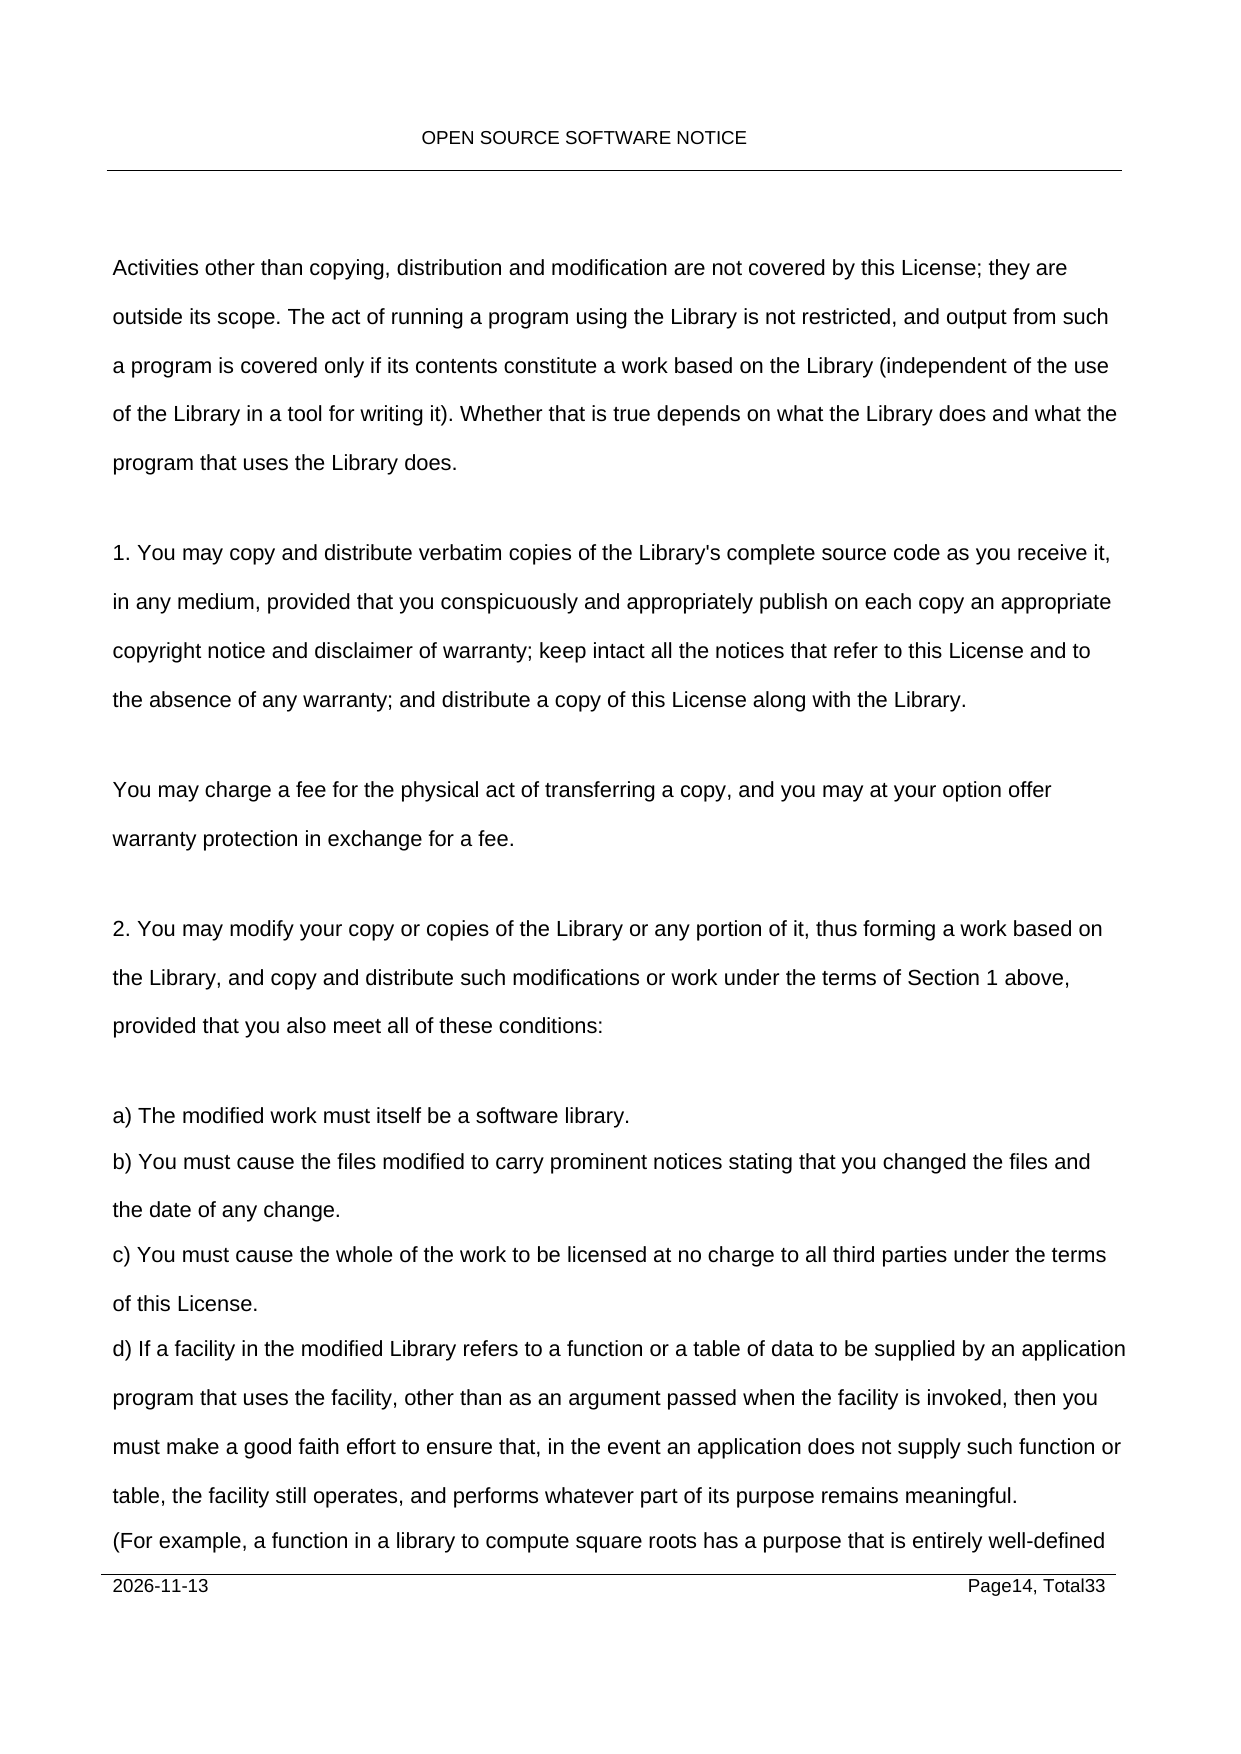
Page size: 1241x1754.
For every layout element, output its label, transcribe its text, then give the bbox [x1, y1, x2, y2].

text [112, 1524, 1128, 1556]
text You may charge a fee for the physical act of transferring a copy, and you may at your option offer warranty protection in exchange for a fee. [112, 773, 1128, 854]
text Activities other than copying, distribution and modification are not covered by this License; they are outside its scope. The act of running a program using the Library is not restricted, and output from such a program is covered only if its contents constitute a work based on the Library (independent of the use of the Library in a tool for writing it). Whether that is true depends on what the Library does and what the program that uses the Library does. [112, 251, 1128, 479]
text c) You must cause the whole of the work to be licensed at no charge to all third parties under the terms of this License. [112, 1239, 1128, 1320]
text 2. You may modify your copy or copies of the Library or any portion of it, thus forming a work based on the Library, and copy and distribute such modifications or work under the terms of Section 1 above, provided that you also meet all of these conditions: [112, 912, 1128, 1042]
text d) If a facility in the modified Library refers to a function or a table of data to be supplied by an application program that uses the facility, other than as an argument passed when the facility is invoked, then you must make a good faith effort to ensure that, in the event an application does not supply such function or table, the facility still operates, and performs whatever part of its purpose remains meaningful. [112, 1333, 1128, 1511]
text b) You must cause the files modified to carry prominent notices stating that you changed the files and the date of any change. [112, 1145, 1128, 1226]
text 1. You may copy and distribute verbatim copies of the Library's complete source code as you receive it, in any medium, provided that you conspicuously and appropriately publish on each copy an appropriate copyright notice and disclaimer of warranty; keep intact all the notices that refer to this License and to the absence of any warranty; and distribute a copy of this License along with the Library. [112, 537, 1128, 715]
text a) The modified work must itself be a software library. [112, 1100, 1128, 1132]
